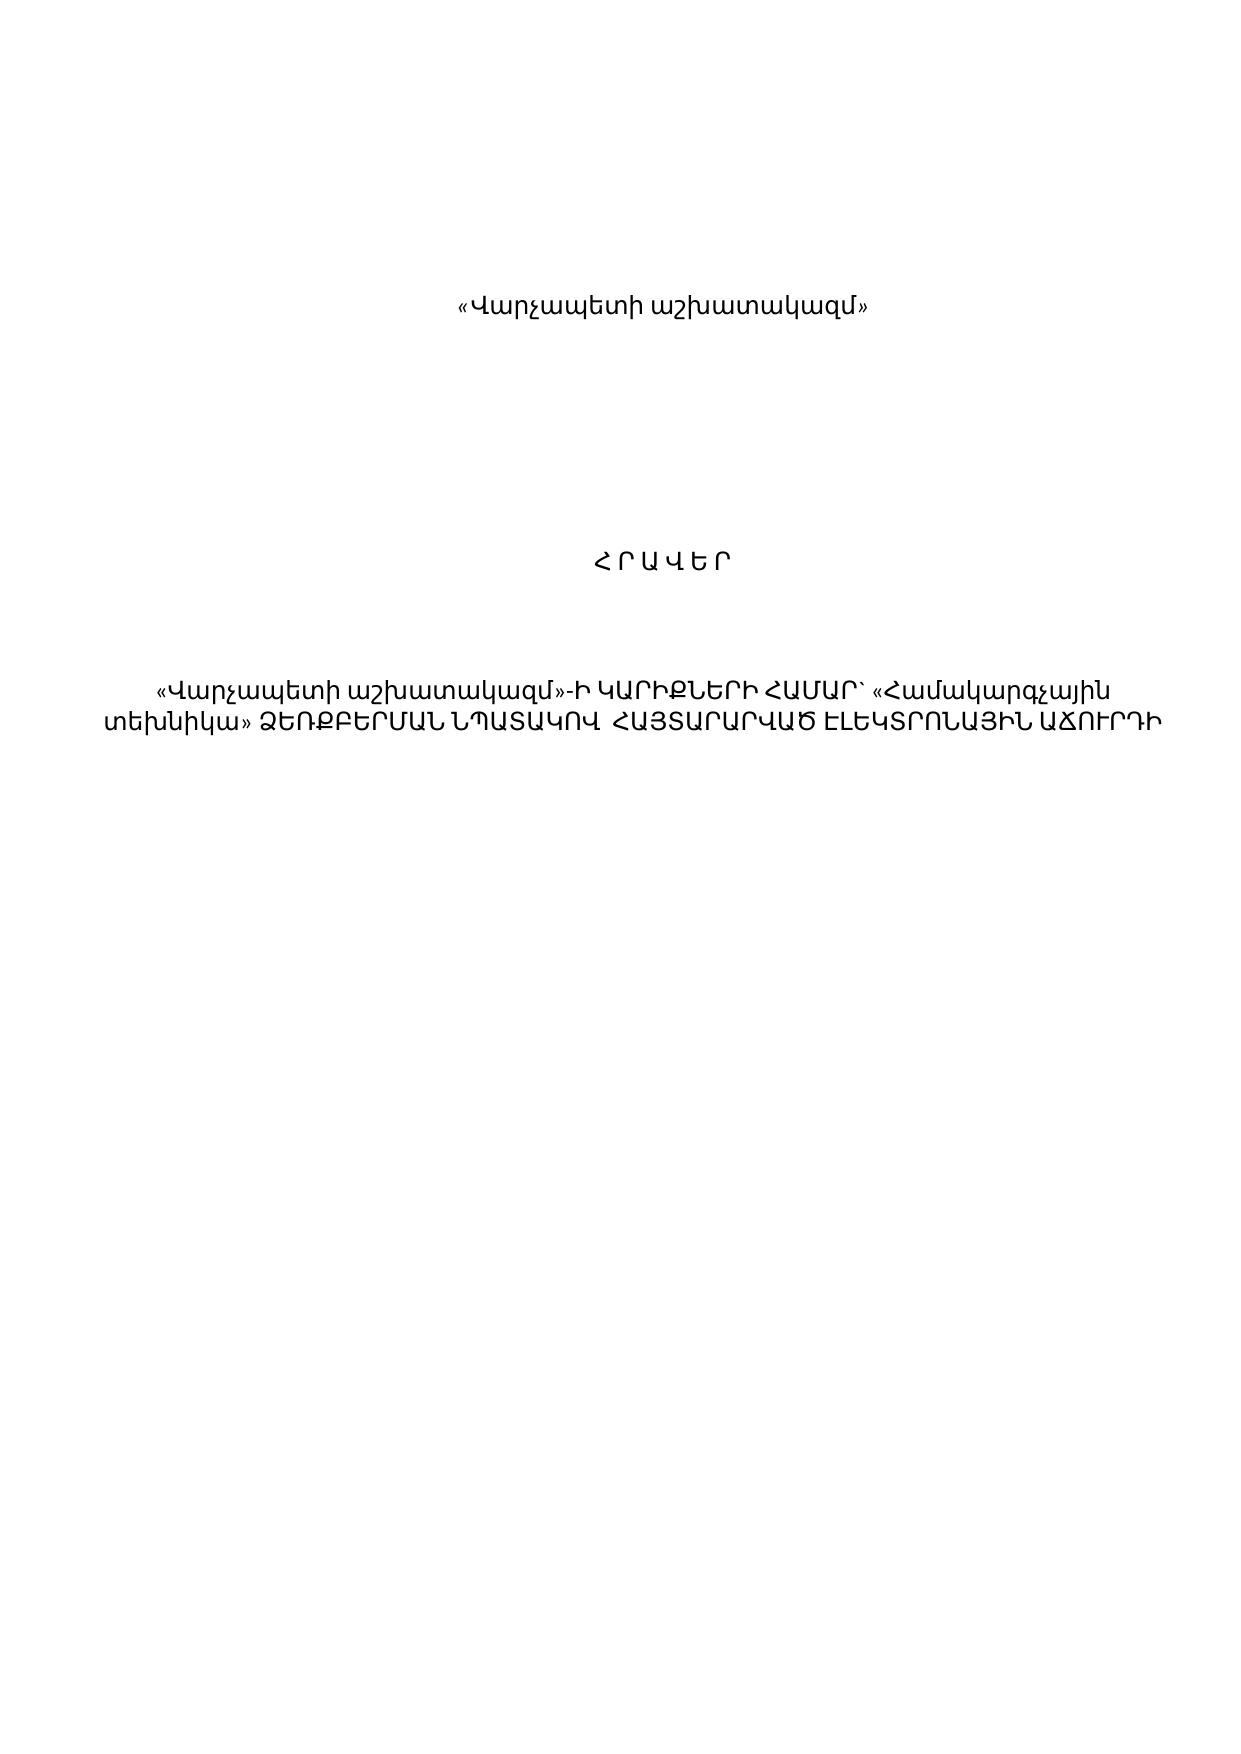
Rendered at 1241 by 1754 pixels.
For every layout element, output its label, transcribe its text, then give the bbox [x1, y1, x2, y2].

text Հ Ր Ա Վ Ե Ր [94, 546, 1172, 577]
text « Վարչապետի աշխատակազմ» [94, 290, 1172, 321]
text «Վարչապետի աշխատակազմ»-Ի ԿԱՐԻՔՆԵՐԻ ՀԱՄԱՐ` «Համակարգչային տեխնիկա» ՁԵՌՔԲԵՐՄԱՆ ՆՊԱՏԱԿՈՎ ՀԱՅՏԱՐԱՐՎԱԾ ԷԼԵԿՏՐՈՆԱՅԻՆ ԱՃՈՒՐԴԻ [94, 676, 1172, 737]
